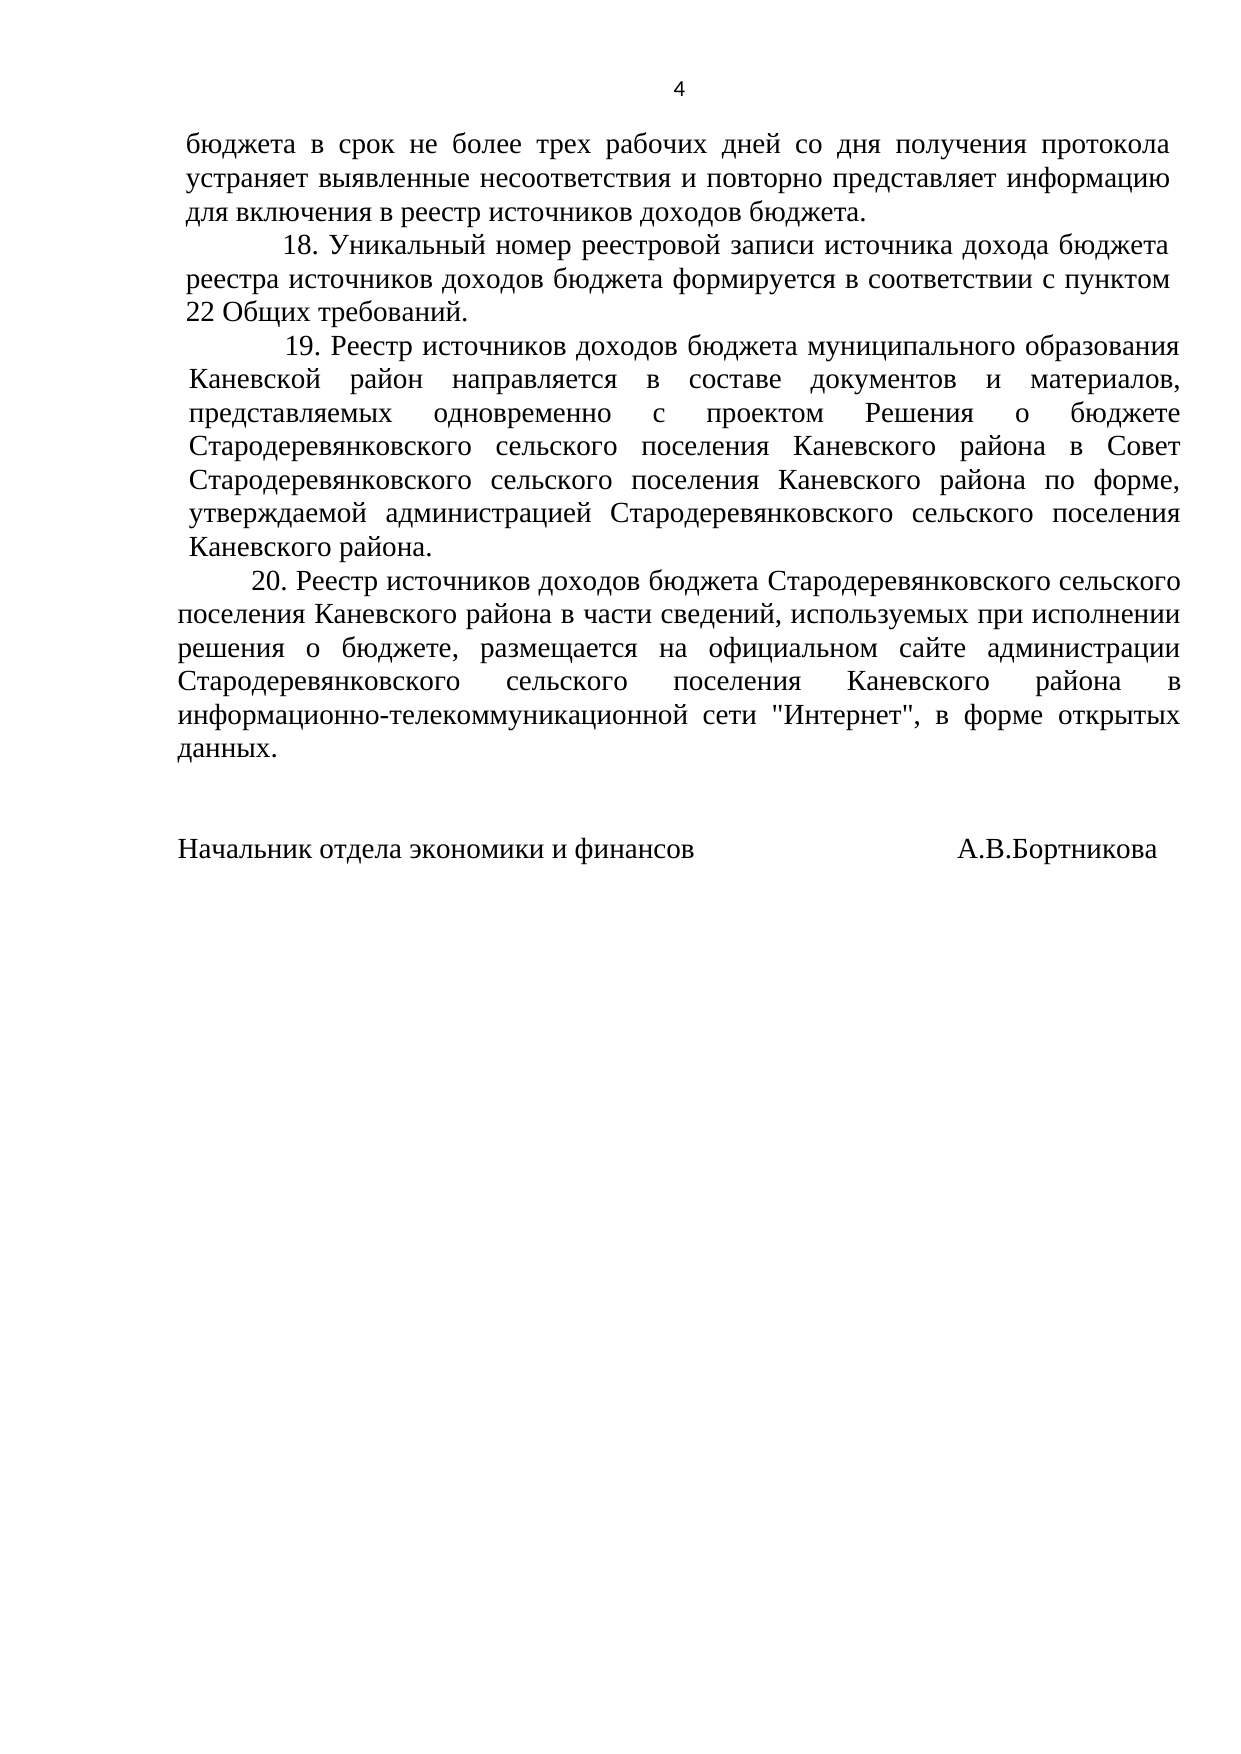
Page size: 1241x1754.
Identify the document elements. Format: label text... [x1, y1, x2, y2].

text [186, 127, 1171, 227]
text 19. Реестр источников доходов бюджета муниципального образования Каневской район направляется в составе документов и материалов, представляемых одновременно с проектом Решения о бюджете Стародеревянковского сельского поселения Каневского района в Совет Стародеревянковского сельского поселения Каневского района по форме, утверждаемой администрацией Стародеревянковского сельского поселения Каневского района. [189, 328, 1181, 563]
text 18. Уникальный номер реестровой записи источника дохода бюджета реестра источников доходов бюджета формируется в соответствии с пунктом 22 Общих требований. [186, 227, 1171, 328]
text 20. Реестр источников доходов бюджета Стародеревянковского сельского поселения Каневского района в части сведений, используемых при исполнении решения о бюджете, размещается на официальном сайте администрации Стародеревянковского сельского поселения Каневского района в информационно-телекоммуникационной сети "Интернет", в форме открытых данных. [177, 563, 1181, 764]
text Начальник отдела экономики и финансов А.В.Бортникова [177, 831, 1181, 864]
